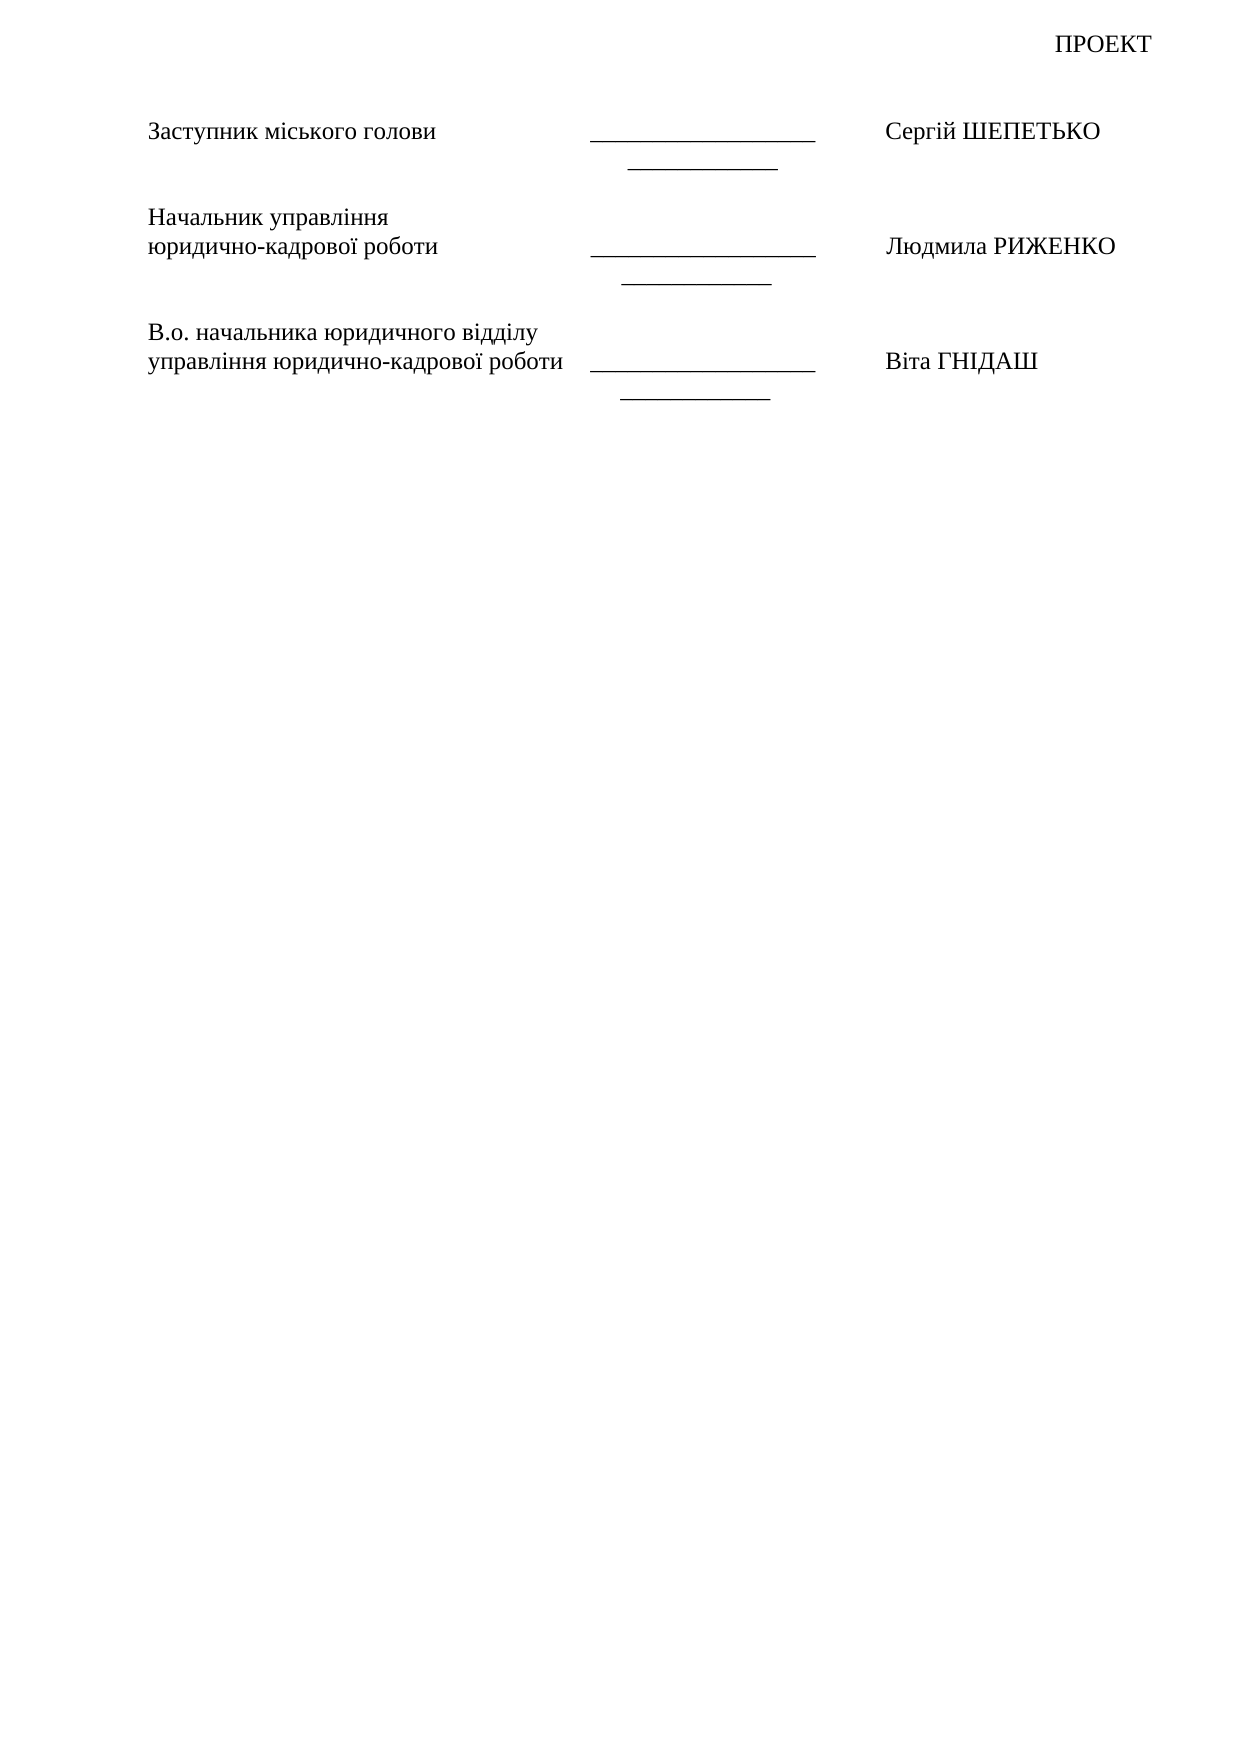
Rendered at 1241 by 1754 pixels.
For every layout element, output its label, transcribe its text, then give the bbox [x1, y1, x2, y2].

text В.о. начальника юридичного відділу [148, 317, 1152, 346]
text юридично-кадрової роботи __________________ Людмила РИЖЕНКО [148, 231, 1152, 259]
text ____________ [590, 374, 1152, 403]
text управління юридично-кадрової роботи __________________ Віта ГНІДАШ [148, 346, 1152, 374]
text Начальник управління [148, 202, 1152, 231]
text Заступник міського голови __________________ Сергій ШЕПЕТЬКО [148, 116, 1152, 144]
text ____________ [516, 259, 1152, 288]
text ____________ [590, 144, 1152, 173]
